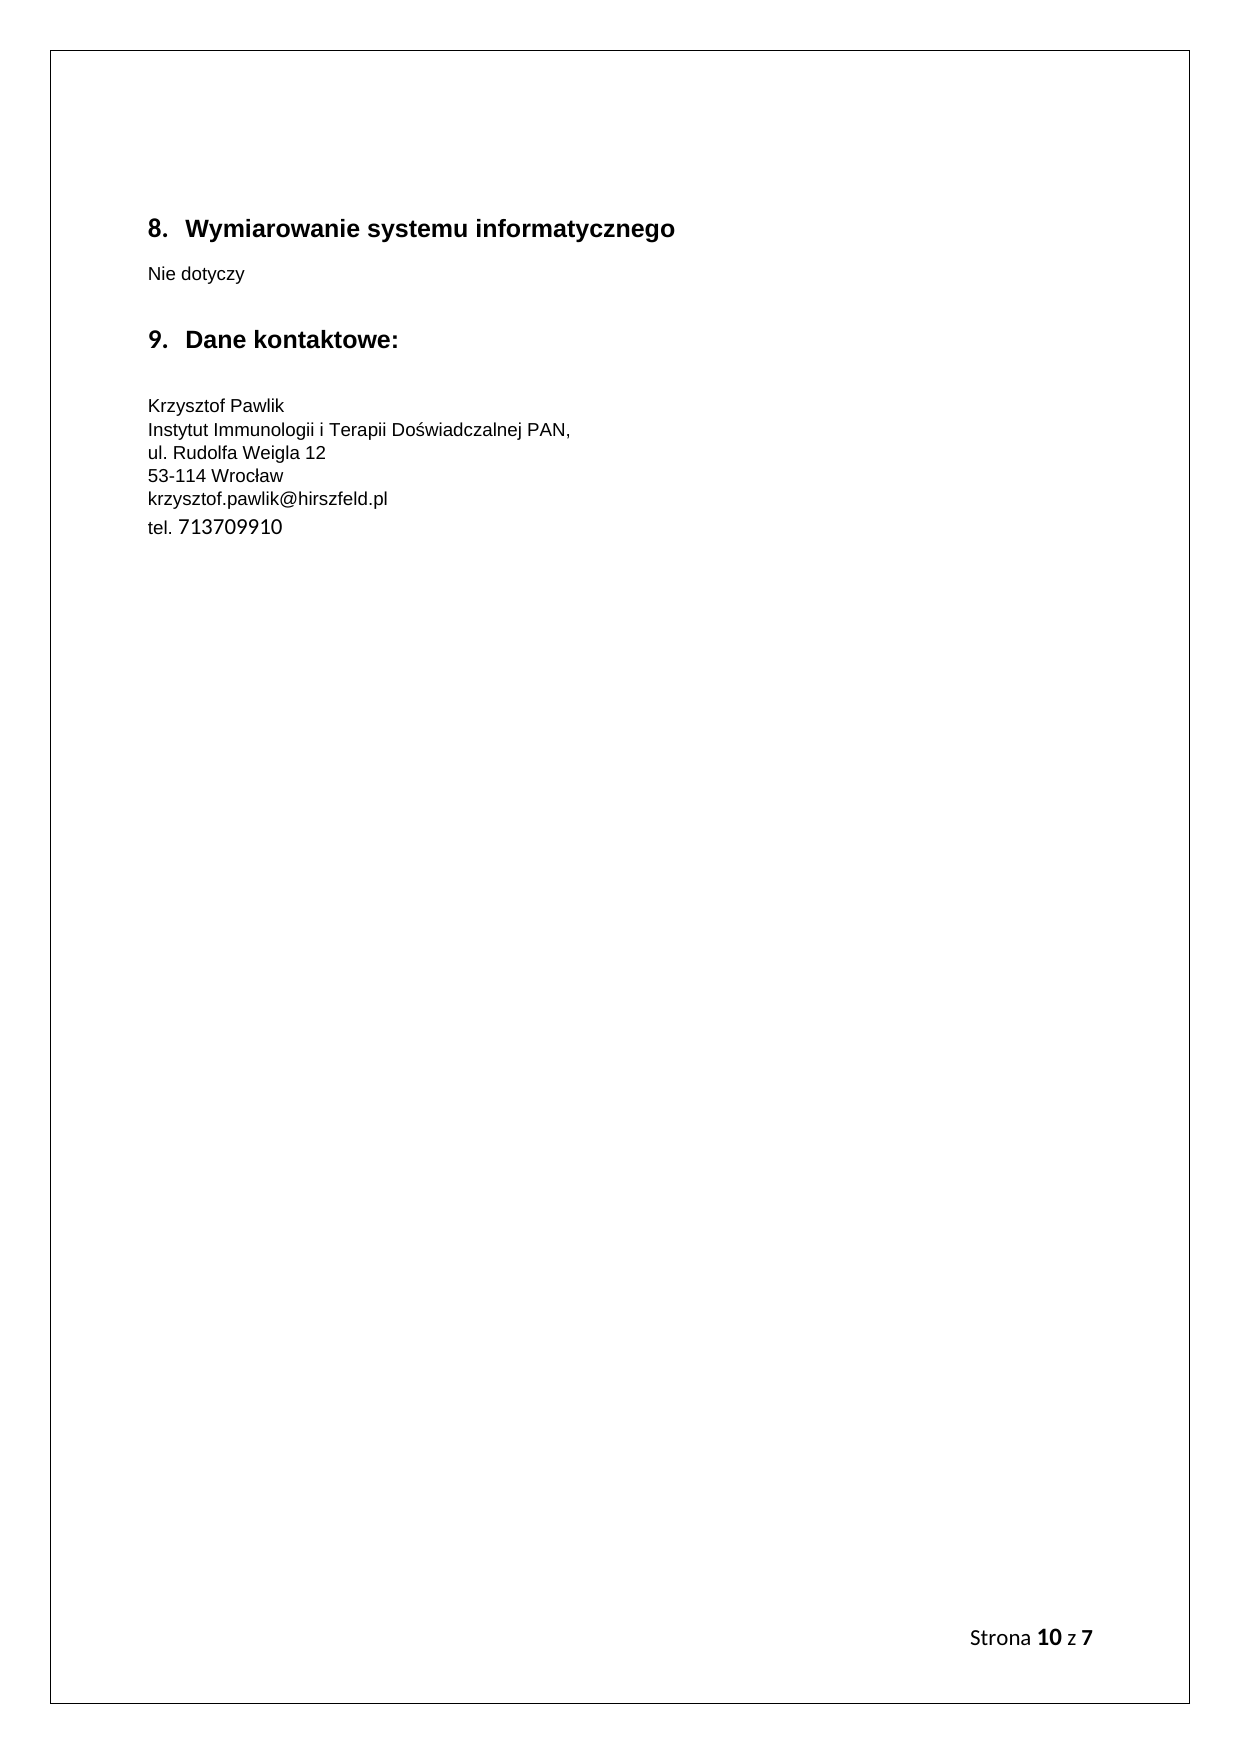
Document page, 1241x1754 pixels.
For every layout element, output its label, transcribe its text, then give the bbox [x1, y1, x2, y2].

text Nie dotyczy [148, 263, 1093, 285]
list Dane kontaktowe: [148, 322, 1093, 355]
list Wymiarowanie systemu informatycznego [148, 211, 1093, 244]
text Krzysztof Pawlik Instytut Immunologii i Terapii Doświadczalnej PAN, ul. Rudolfa Weigla 12 53-114 Wrocław krzysztof.pawlik@hirszfeld.pl tel. 713709910 [148, 395, 1093, 540]
